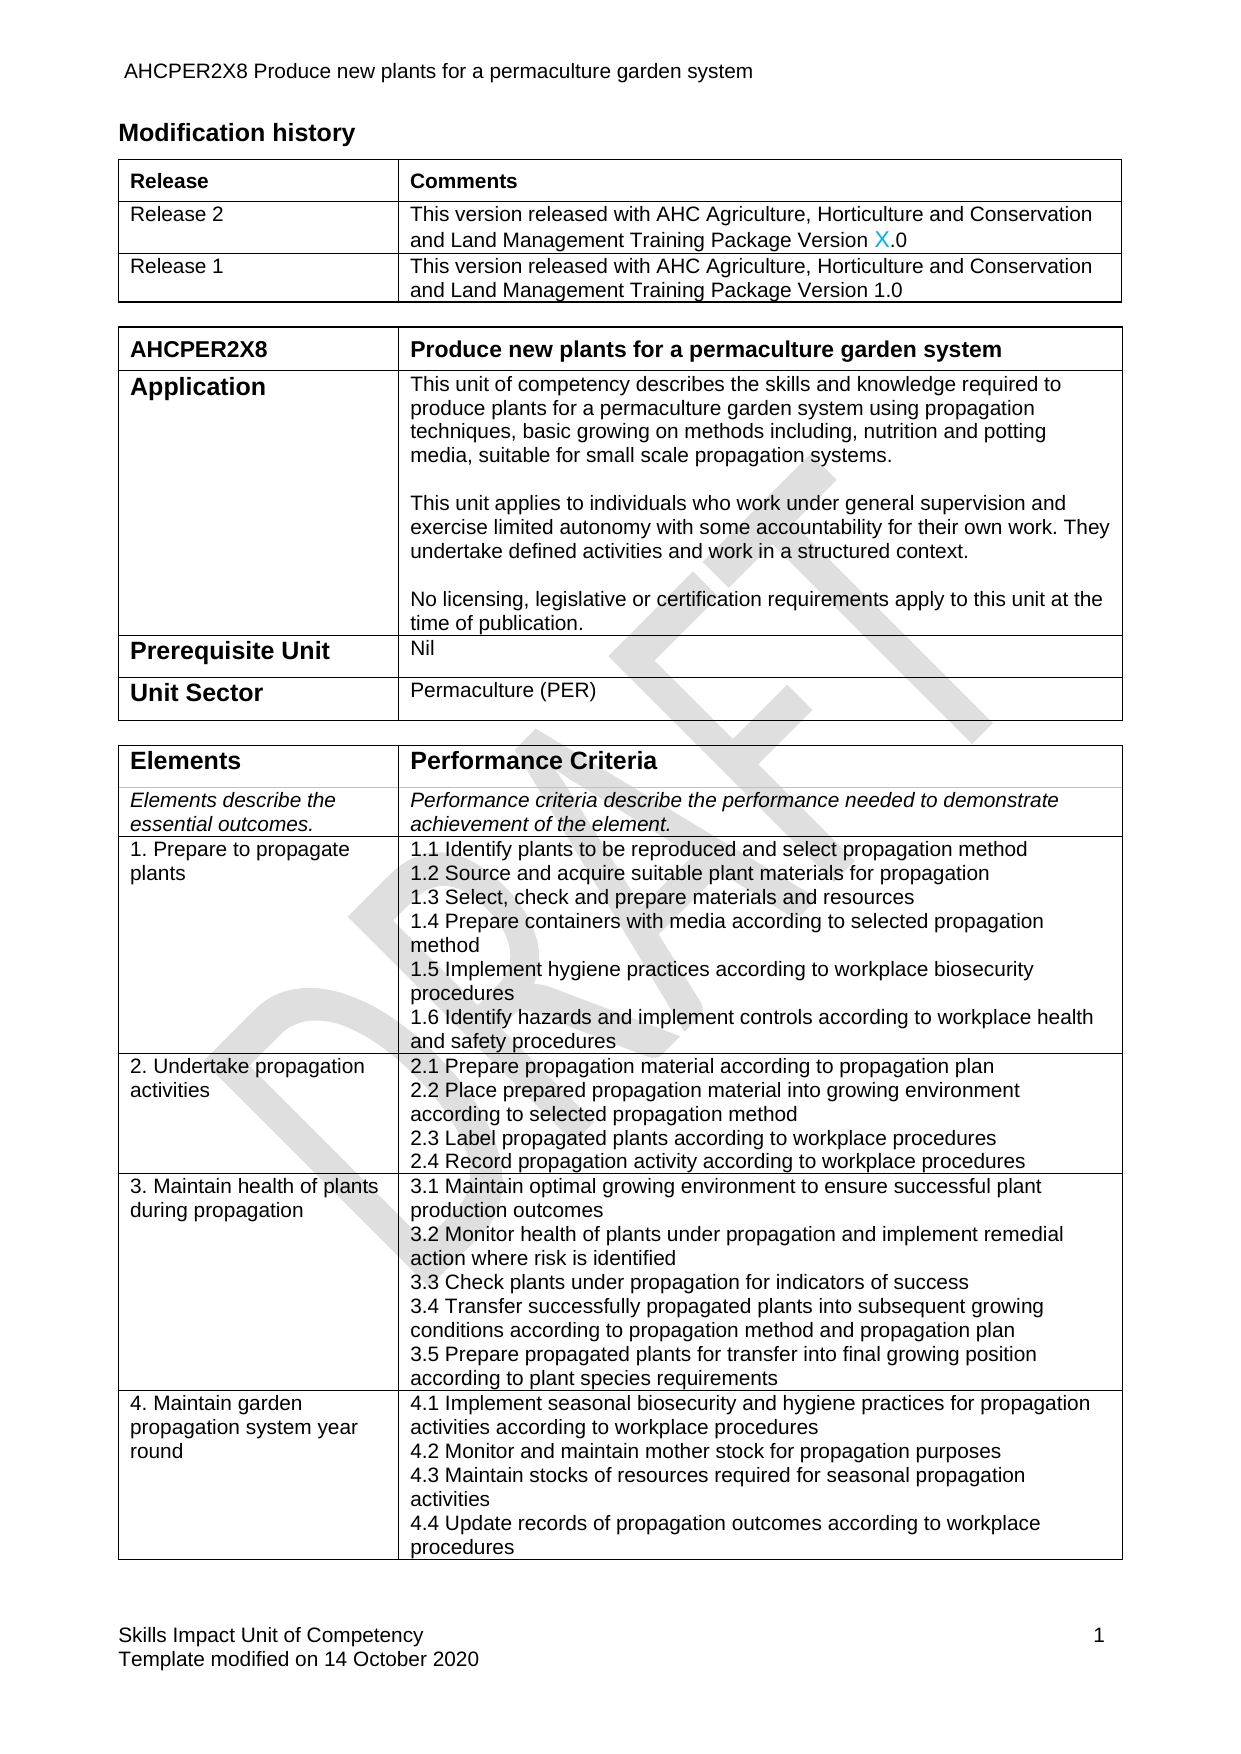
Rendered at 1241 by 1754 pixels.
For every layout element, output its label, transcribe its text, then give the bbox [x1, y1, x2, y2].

table_cell This unit of competency describes the skills and knowledge required to produce plants for a permaculture garden system using propagation techniques, basic growing on methods including, nutrition and potting media, suitable for small scale propagation systems. This unit applies to individuals who work under general supervision and exercise limited autonomy with some accountability for their own work. They undertake defined activities and work in a structured context. No licensing, legislative or certification requirements apply to this unit at the time of publication. [399, 371, 1122, 635]
table_cell 4.1 Implement seasonal biosecurity and hygiene practices for propagation activities according to workplace procedures 4.2 Monitor and maintain mother stock for propagation purposes 4.3 Maintain stocks of resources required for seasonal propagation activities 4.4 Update records of propagation outcomes according to workplace procedures [399, 1391, 1122, 1559]
table_cell 1.1 Identify plants to be reproduced and select propagation method 1.2 Source and acquire suitable plant materials for propagation 1.3 Select, check and prepare materials and resources 1.4 Prepare containers with media according to selected propagation method 1.5 Implement hygiene practices according to workplace biosecurity procedures 1.6 Identify hazards and implement controls according to workplace health and safety procedures [399, 837, 1122, 1052]
table_cell This version released with AHC Agriculture, Horticulture and Conservation and Land Management Training Package Version X.0 [399, 202, 1121, 252]
table_header Release [119, 160, 398, 201]
table_cell This version released with AHC Agriculture, Horticulture and Conservation and Land Management Training Package Version 1.0 [399, 254, 1121, 301]
table_cell Nil [399, 636, 1122, 677]
table_cell Prerequisite Unit [119, 636, 398, 677]
table_cell 3. Maintain health of plants during propagation [119, 1174, 398, 1390]
table_cell 3.1 Maintain optimal growing environment to ensure successful plant production outcomes 3.2 Monitor health of plants under propagation and implement remedial action where risk is identified 3.3 Check plants under propagation for indicators of success 3.4 Transfer successfully propagated plants into subsequent growing conditions according to propagation method and propagation plan 3.5 Prepare propagated plants for transfer into final growing position according to plant species requirements [399, 1174, 1122, 1390]
table_header Comments [399, 160, 1121, 201]
table_header Performance Criteria [399, 746, 1122, 787]
subtitle Modification history [118, 118, 1122, 147]
table_cell Performance criteria describe the performance needed to demonstrate achievement of the element. [399, 788, 1122, 836]
table_header Elements [119, 746, 398, 787]
table_cell Permaculture (PER) [399, 678, 1122, 719]
table_cell Elements describe the essential outcomes. [119, 788, 398, 836]
table_cell 2. Undertake propagation activities [119, 1054, 398, 1173]
table_cell 4. Maintain garden propagation system year round [119, 1391, 398, 1559]
table_header Produce new plants for a permaculture garden system [399, 328, 1122, 370]
table_cell Release 2 [119, 202, 398, 252]
table_cell Application [119, 371, 398, 635]
table_header AHCPER2X8 [119, 328, 398, 370]
table_cell 1. Prepare to propagate plants [119, 837, 398, 1052]
table_cell 2.1 Prepare propagation material according to propagation plan 2.2 Place prepared propagation material into growing environment according to selected propagation method 2.3 Label propagated plants according to workplace procedures 2.4 Record propagation activity according to workplace procedures [399, 1054, 1122, 1173]
table_cell Unit Sector [119, 678, 398, 719]
table_cell Release 1 [119, 254, 398, 301]
